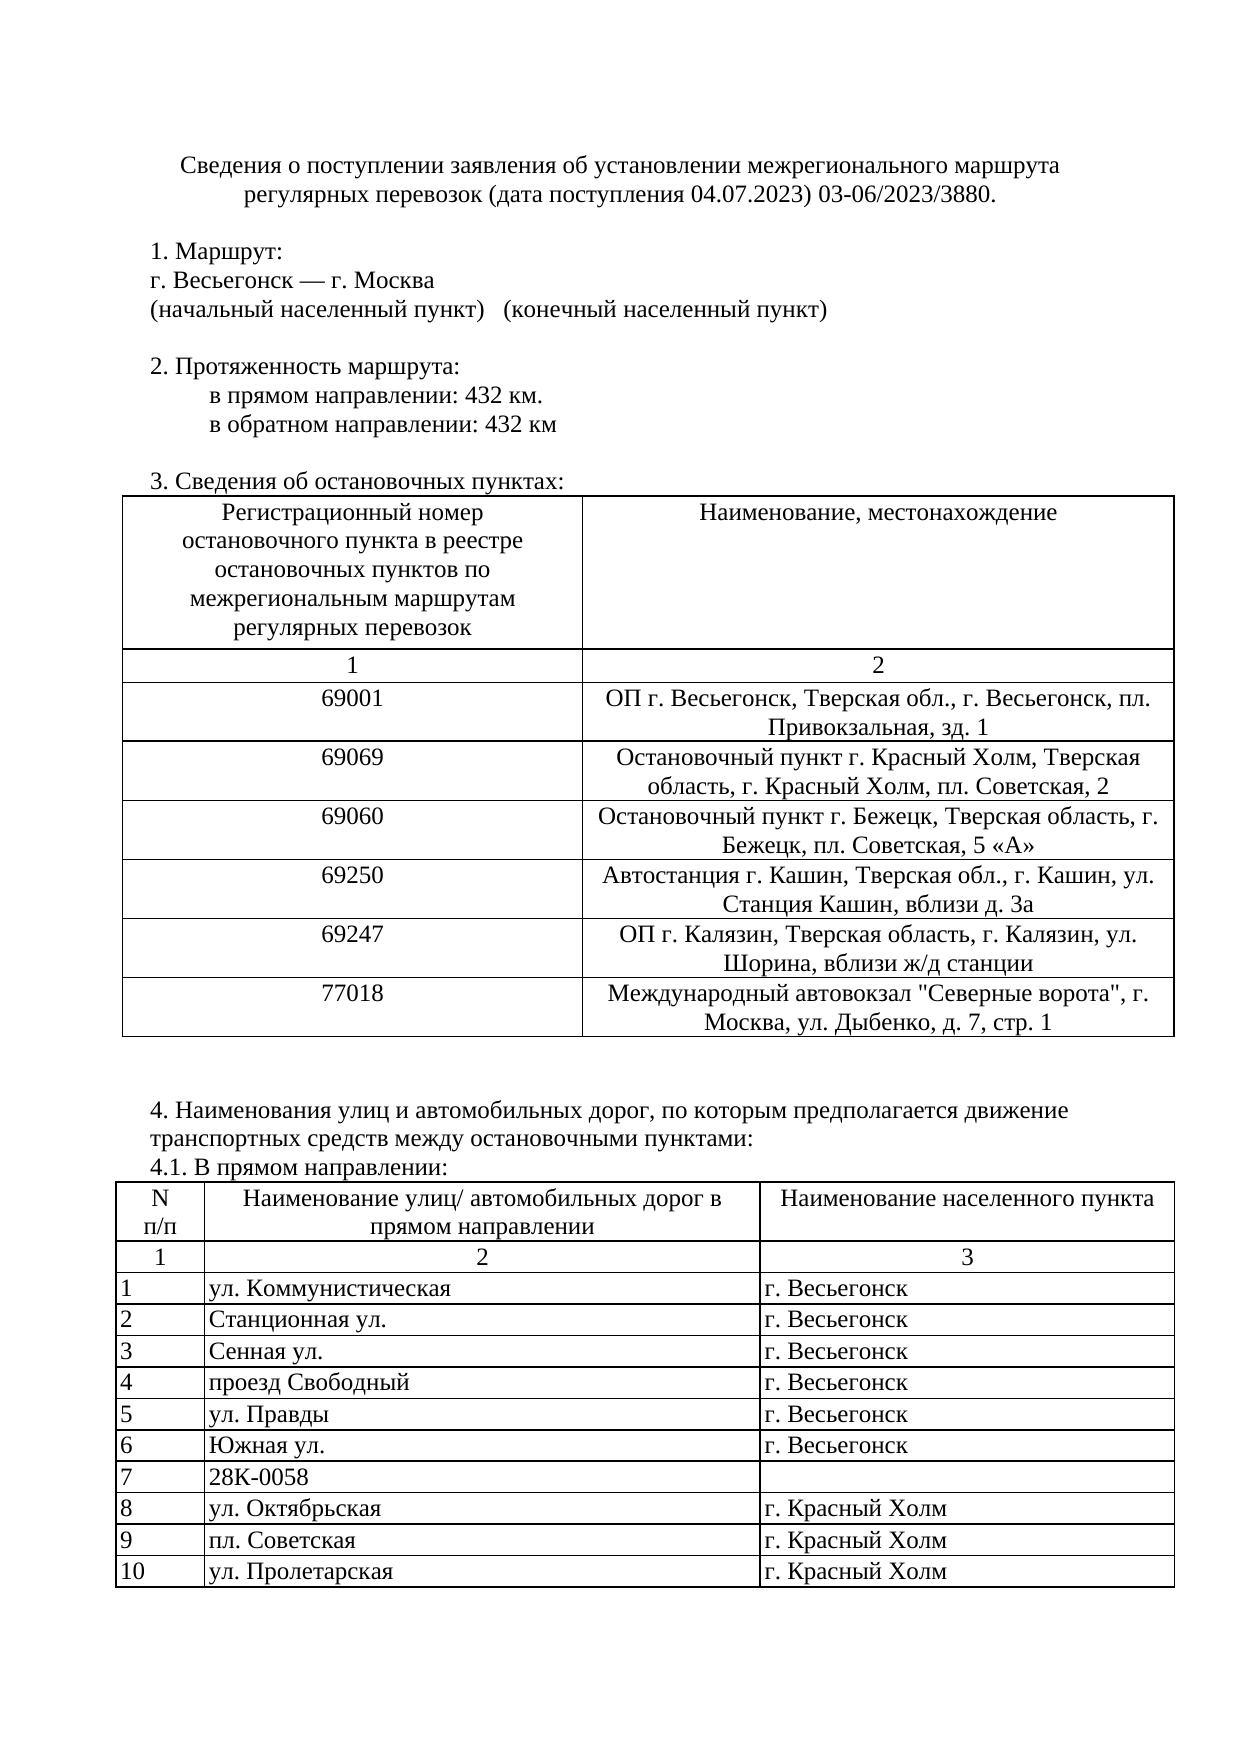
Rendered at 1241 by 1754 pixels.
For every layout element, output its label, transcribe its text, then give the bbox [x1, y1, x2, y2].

text 3. Сведения об остановочных пунктах: [150, 466, 1090, 495]
table_cell ОП г. Калязин, Тверская область, г. Калязин, ул. Шорина, вблизи ж/д станции [583, 919, 1173, 977]
table_cell 69069 [123, 742, 582, 799]
table_cell г. Весьегонск [761, 1305, 1174, 1334]
table_cell проезд Свободный [205, 1368, 759, 1397]
table_cell 69001 [123, 683, 582, 740]
text в прямом направлении: 432 км. [150, 380, 1090, 409]
table_cell г. Весьегонск [761, 1399, 1174, 1429]
table_cell ОП г. Весьегонск, Тверская обл., г. Весьегонск, пл. Привокзальная, зд. 1 [583, 683, 1173, 740]
table_cell 8 [117, 1493, 204, 1523]
table_cell 2 [205, 1242, 759, 1272]
table_cell 6 [117, 1431, 204, 1460]
text 1. Маршрут: [150, 236, 1090, 265]
table_cell 28К-0058 [205, 1462, 759, 1492]
table_header N п/п [117, 1183, 204, 1240]
table_cell Автостанция г. Кашин, Тверская обл., г. Кашин, ул. Станция Кашин, вблизи д. 3а [583, 860, 1173, 918]
table_header Наименование, местонахождение [583, 497, 1173, 648]
table_cell Станционная ул. [205, 1305, 759, 1334]
table_cell ул. Пролетарская [205, 1556, 759, 1586]
table_cell г. Красный Холм [761, 1493, 1174, 1523]
table_cell 9 [117, 1525, 204, 1555]
table_cell 1 [123, 650, 582, 681]
table_cell Остановочный пункт г. Красный Холм, Тверская область, г. Красный Холм, пл. Советская, 2 [583, 742, 1173, 799]
table_cell г. Весьегонск [761, 1336, 1174, 1366]
text 2. Протяженность маршрута: [150, 351, 1090, 380]
table_cell 10 [117, 1556, 204, 1586]
table_header Регистрационный номер остановочного пункта в реестре остановочных пунктов по межрегиональным маршрутам регулярных перевозок [123, 497, 582, 648]
table_cell 69060 [123, 801, 582, 858]
table_cell ул. Коммунистическая [205, 1273, 759, 1303]
table_cell 69250 [123, 860, 582, 918]
table_cell 7 [117, 1462, 204, 1492]
table_cell г. Весьегонск [761, 1431, 1174, 1460]
table_cell 69247 [123, 919, 582, 977]
text г. Весьегонск — г. Москва [150, 265, 1090, 294]
table_header Наименование улиц/ автомобильных дорог в прямом направлении [205, 1183, 759, 1240]
text 4.1. В прямом направлении: [150, 1152, 1090, 1181]
table_cell г. Красный Холм [761, 1556, 1174, 1586]
table_cell г. Весьегонск [761, 1273, 1174, 1303]
table_cell 1 [117, 1242, 204, 1272]
text (начальный населенный пункт) (конечный населенный пункт) [150, 294, 1090, 322]
text 4. Наименования улиц и автомобильных дорог, по которым предполагается движение транспортных средств между остановочными пунктами: [150, 1095, 1090, 1152]
table_cell г. Весьегонск [761, 1368, 1174, 1397]
table_cell 2 [583, 650, 1173, 681]
table_cell 4 [117, 1368, 204, 1397]
table_cell ул. Октябрьская [205, 1493, 759, 1523]
text Сведения о поступлении заявления об установлении межрегионального маршрута регулярных перевозок (дата поступления 04.07.2023) 03-06/2023/3880. [150, 150, 1090, 207]
table_cell 1 [117, 1273, 204, 1303]
table_cell Сенная ул. [205, 1336, 759, 1366]
table_cell 2 [117, 1305, 204, 1334]
table_cell Южная ул. [205, 1431, 759, 1460]
table_cell 3 [117, 1336, 204, 1366]
table_cell ул. Правды [205, 1399, 759, 1429]
table_cell 3 [761, 1242, 1174, 1272]
table_cell 77018 [123, 978, 582, 1036]
table_cell пл. Советская [205, 1525, 759, 1555]
table_cell Международный автовокзал "Северные ворота", г. Москва, ул. Дыбенко, д. 7, стр. 1 [583, 978, 1173, 1036]
table_cell Остановочный пункт г. Бежецк, Тверская область, г. Бежецк, пл. Советская, 5 «А» [583, 801, 1173, 858]
table_cell [761, 1462, 1174, 1492]
text в обратном направлении: 432 км [150, 409, 1090, 437]
table_cell г. Красный Холм [761, 1525, 1174, 1555]
table_header Наименование населенного пункта [761, 1183, 1174, 1240]
table_cell 5 [117, 1399, 204, 1429]
